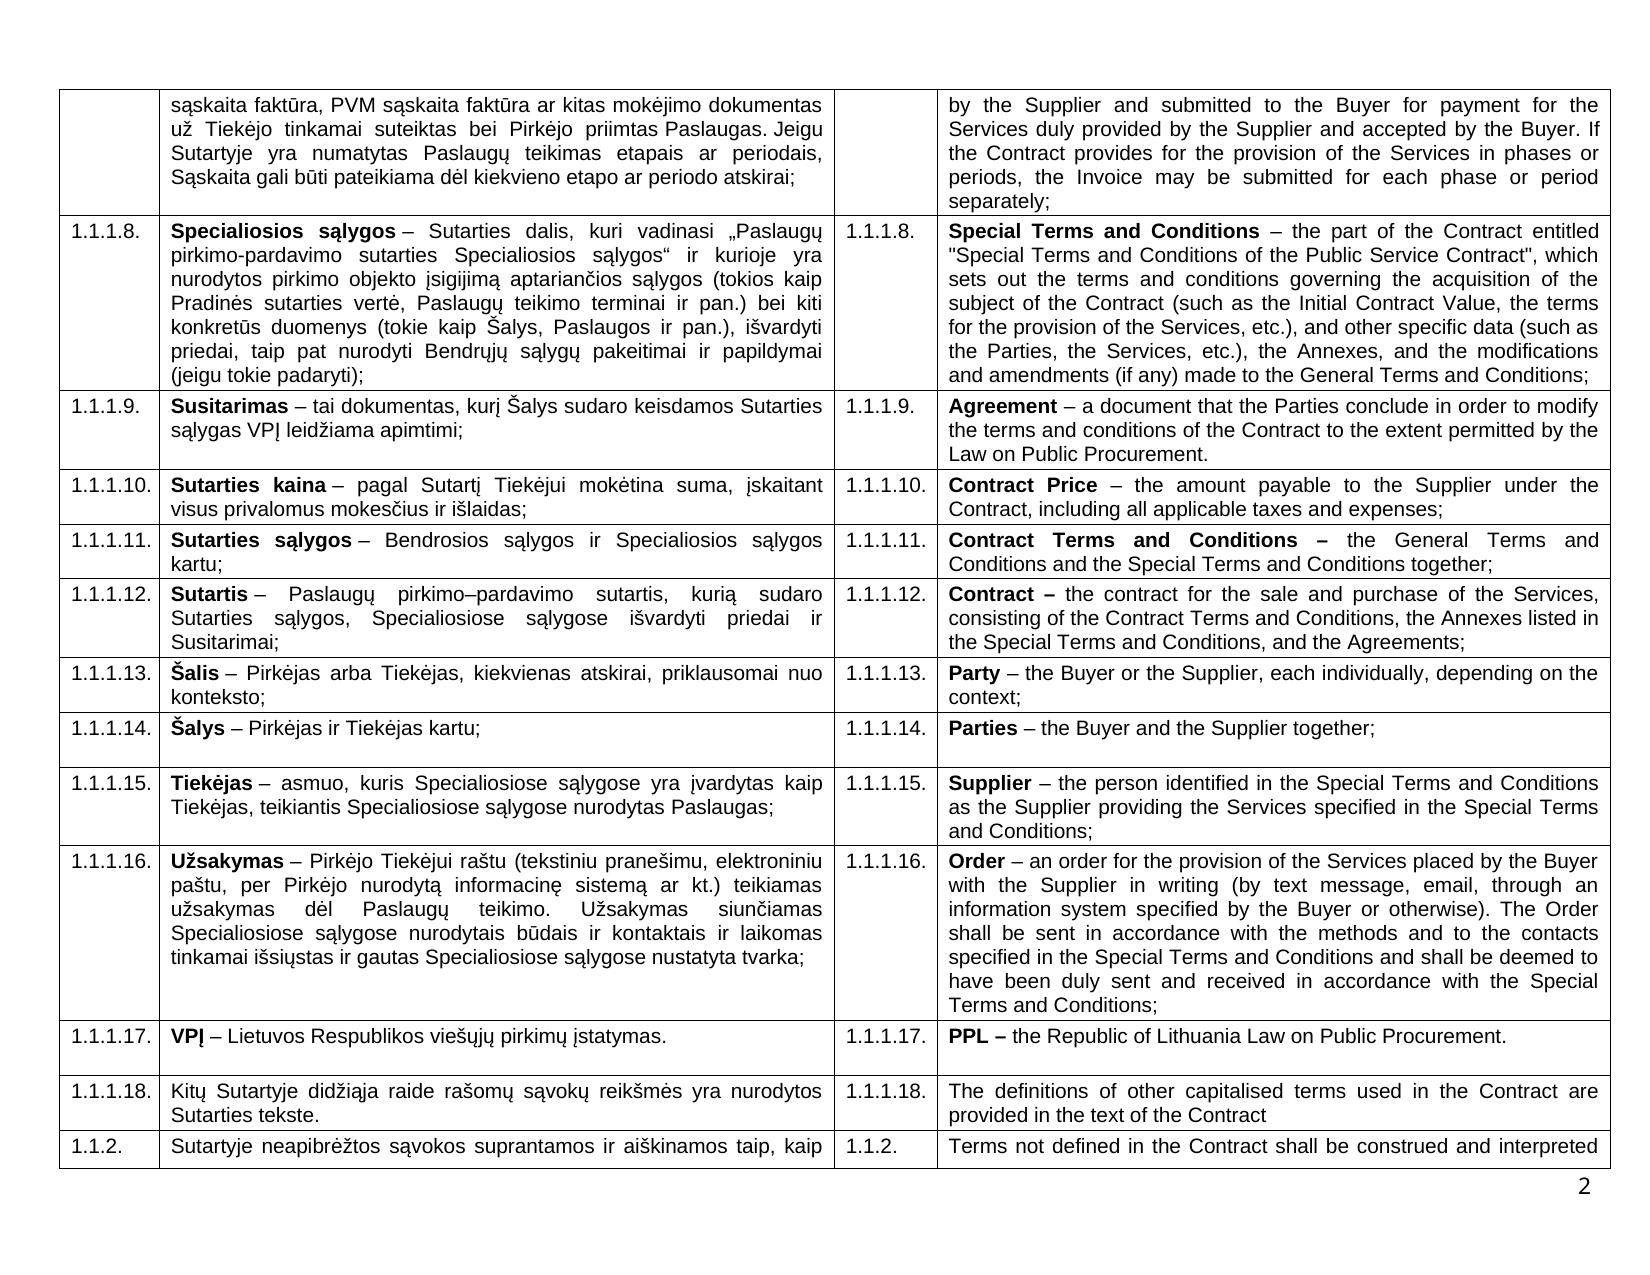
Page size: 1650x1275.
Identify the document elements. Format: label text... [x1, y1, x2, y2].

table_cell Tiekėjas – asmuo, kuris Specialiosiose sąlygose yra įvardytas kaip Tiekėjas, teikiantis Specialiosiose sąlygose nurodytas Paslaugas; [160, 768, 834, 845]
table_cell [835, 525, 937, 578]
table_cell [835, 1021, 937, 1075]
table_cell Special Terms and Conditions – the part of the Contract entitled "Special Terms and Conditions of the Public Service Contract", which sets out the terms and conditions governing the acquisition of the subject of the Contract (such as the Initial Contract Value, the terms for the provision of the Services, etc.), and other specific data (such as the Parties, the Services, etc.), the Annexes, and the modifications and amendments (if any) made to the General Terms and Conditions; [938, 216, 1610, 390]
table_cell VPĮ – Lietuvos Respublikos viešųjų pirkimų įstatymas. [160, 1021, 834, 1075]
table_cell [835, 713, 937, 767]
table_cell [938, 1131, 1610, 1168]
table_cell [835, 470, 937, 523]
table_cell [835, 1076, 937, 1129]
table_cell [60, 90, 159, 215]
table_cell [835, 768, 937, 845]
table_cell Supplier – the person identified in the Special Terms and Conditions as the Supplier providing the Services specified in the Special Terms and Conditions; [938, 768, 1610, 845]
table_cell [60, 658, 159, 712]
table_cell [835, 391, 937, 469]
table_cell Agreement – a document that the Parties conclude in order to modify the terms and conditions of the Contract to the extent permitted by the Law on Public Procurement. [938, 391, 1610, 469]
table_cell [835, 846, 937, 1020]
table_cell Kitų Sutartyje didžiąja raide rašomų sąvokų reikšmės yra nurodytos Sutarties tekste. [160, 1076, 834, 1129]
table_cell Sutarties sąlygos – Bendrosios sąlygos ir Specialiosios sąlygos kartu; [160, 525, 834, 578]
table_cell [60, 846, 159, 1020]
table_cell Contract – the contract for the sale and purchase of the Services, consisting of the Contract Terms and Conditions, the Annexes listed in the Special Terms and Conditions, and the Agreements; [938, 579, 1610, 657]
table_cell [835, 216, 937, 390]
table_cell [835, 579, 937, 657]
table_cell Contract Price – the amount payable to the Supplier under the Contract, including all applicable taxes and expenses; [938, 470, 1610, 523]
table_cell Party – the Buyer or the Supplier, each individually, depending on the context; [938, 658, 1610, 712]
table_cell The definitions of other capitalised terms used in the Contract are provided in the text of the Contract [938, 1076, 1610, 1129]
table_cell Užsakymas – Pirkėjo Tiekėjui raštu (tekstiniu pranešimu, elektroniniu paštu, per Pirkėjo nurodytą informacinę sistemą ar kt.) teikiamas užsakymas dėl Paslaugų teikimo. Užsakymas siunčiamas Specialiosiose sąlygose nurodytais būdais ir kontaktais ir laikomas tinkamai išsiųstas ir gautas Specialiosiose sąlygose nustatyta tvarka; [160, 846, 834, 1020]
table_cell PPL – the Republic of Lithuania Law on Public Procurement. [938, 1021, 1610, 1075]
table_cell Sutartis – Paslaugų pirkimo–pardavimo sutartis, kurią sudaro Sutarties sąlygos, Specialiosiose sąlygose išvardyti priedai ir Susitarimai; [160, 579, 834, 657]
table_cell Specialiosios sąlygos – Sutarties dalis, kuri vadinasi „Paslaugų pirkimo-pardavimo sutarties Specialiosios sąlygos“ ir kurioje yra nurodytos pirkimo objekto įsigijimą aptariančios sąlygos (tokios kaip Pradinės sutarties vertė, Paslaugų teikimo terminai ir pan.) bei kiti konkretūs duomenys (tokie kaip Šalys, Paslaugos ir pan.), išvardyti priedai, taip pat nurodyti Bendrųjų sąlygų pakeitimai ir papildymai (jeigu tokie padaryti); [160, 216, 834, 390]
table_cell [60, 216, 159, 390]
table_cell [60, 713, 159, 767]
table_cell [835, 90, 937, 215]
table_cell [160, 1131, 834, 1168]
table_cell Sutarties kaina – pagal Sutartį Tiekėjui mokėtina suma, įskaitant visus privalomus mokesčius ir išlaidas; [160, 470, 834, 523]
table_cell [160, 90, 834, 215]
table_cell [60, 1131, 159, 1168]
table_cell [60, 1076, 159, 1129]
table_cell [835, 658, 937, 712]
table_cell Susitarimas – tai dokumentas, kurį Šalys sudaro keisdamos Sutarties sąlygas VPĮ leidžiama apimtimi; [160, 391, 834, 469]
table_cell [60, 768, 159, 845]
table_cell [60, 525, 159, 578]
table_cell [938, 90, 1610, 215]
table_cell [60, 391, 159, 469]
table_cell Šalis – Pirkėjas arba Tiekėjas, kiekvienas atskirai, priklausomai nuo konteksto; [160, 658, 834, 712]
table_cell Contract Terms and Conditions – the General Terms and Conditions and the Special Terms and Conditions together; [938, 525, 1610, 578]
table_cell [835, 1131, 937, 1168]
table_cell [60, 579, 159, 657]
table_cell Order – an order for the provision of the Services placed by the Buyer with the Supplier in writing (by text message, email, through an information system specified by the Buyer or otherwise). The Order shall be sent in accordance with the methods and to the contacts specified in the Special Terms and Conditions and shall be deemed to have been duly sent and received in accordance with the Special Terms and Conditions; [938, 846, 1610, 1020]
table_cell [60, 1021, 159, 1075]
table_cell [60, 470, 159, 523]
table_cell Šalys – Pirkėjas ir Tiekėjas kartu; [160, 713, 834, 767]
table_cell Parties – the Buyer and the Supplier together; [938, 713, 1610, 767]
